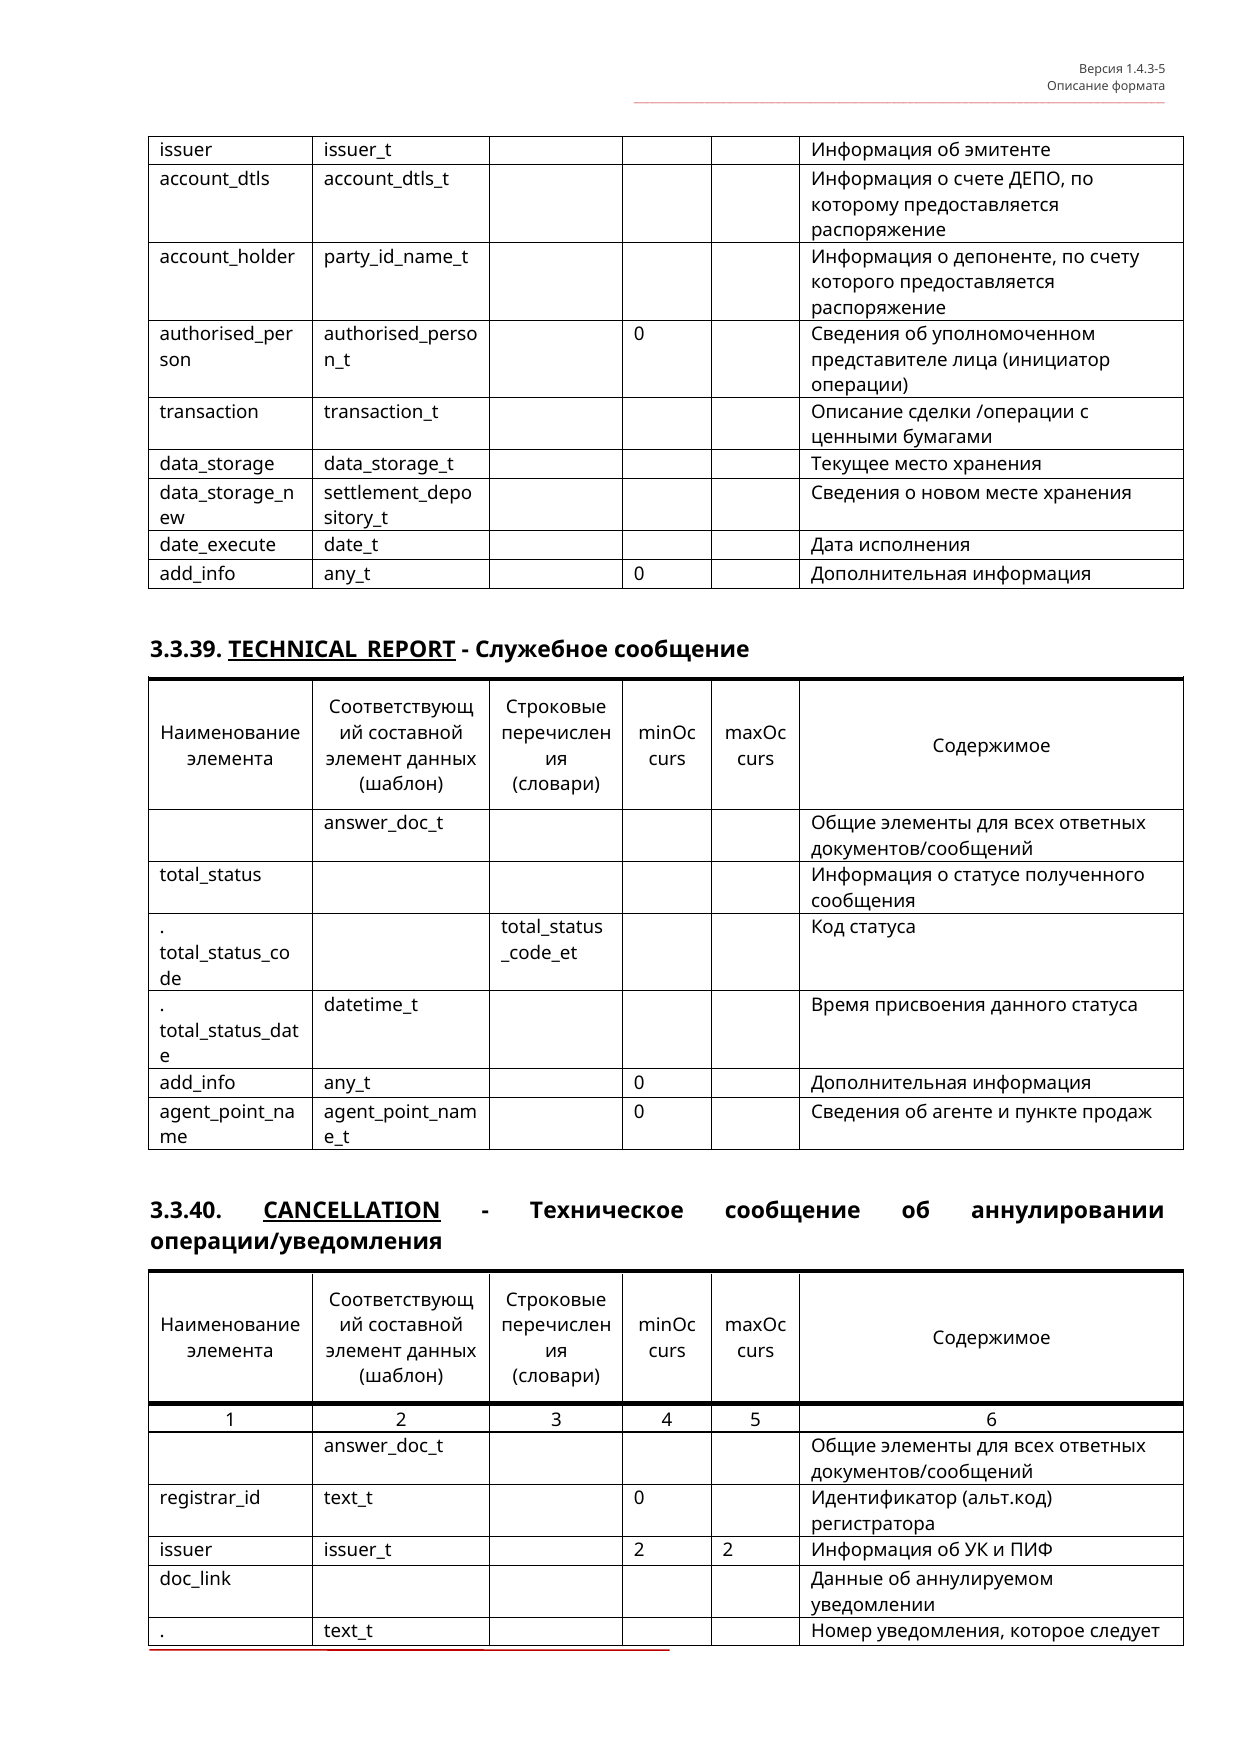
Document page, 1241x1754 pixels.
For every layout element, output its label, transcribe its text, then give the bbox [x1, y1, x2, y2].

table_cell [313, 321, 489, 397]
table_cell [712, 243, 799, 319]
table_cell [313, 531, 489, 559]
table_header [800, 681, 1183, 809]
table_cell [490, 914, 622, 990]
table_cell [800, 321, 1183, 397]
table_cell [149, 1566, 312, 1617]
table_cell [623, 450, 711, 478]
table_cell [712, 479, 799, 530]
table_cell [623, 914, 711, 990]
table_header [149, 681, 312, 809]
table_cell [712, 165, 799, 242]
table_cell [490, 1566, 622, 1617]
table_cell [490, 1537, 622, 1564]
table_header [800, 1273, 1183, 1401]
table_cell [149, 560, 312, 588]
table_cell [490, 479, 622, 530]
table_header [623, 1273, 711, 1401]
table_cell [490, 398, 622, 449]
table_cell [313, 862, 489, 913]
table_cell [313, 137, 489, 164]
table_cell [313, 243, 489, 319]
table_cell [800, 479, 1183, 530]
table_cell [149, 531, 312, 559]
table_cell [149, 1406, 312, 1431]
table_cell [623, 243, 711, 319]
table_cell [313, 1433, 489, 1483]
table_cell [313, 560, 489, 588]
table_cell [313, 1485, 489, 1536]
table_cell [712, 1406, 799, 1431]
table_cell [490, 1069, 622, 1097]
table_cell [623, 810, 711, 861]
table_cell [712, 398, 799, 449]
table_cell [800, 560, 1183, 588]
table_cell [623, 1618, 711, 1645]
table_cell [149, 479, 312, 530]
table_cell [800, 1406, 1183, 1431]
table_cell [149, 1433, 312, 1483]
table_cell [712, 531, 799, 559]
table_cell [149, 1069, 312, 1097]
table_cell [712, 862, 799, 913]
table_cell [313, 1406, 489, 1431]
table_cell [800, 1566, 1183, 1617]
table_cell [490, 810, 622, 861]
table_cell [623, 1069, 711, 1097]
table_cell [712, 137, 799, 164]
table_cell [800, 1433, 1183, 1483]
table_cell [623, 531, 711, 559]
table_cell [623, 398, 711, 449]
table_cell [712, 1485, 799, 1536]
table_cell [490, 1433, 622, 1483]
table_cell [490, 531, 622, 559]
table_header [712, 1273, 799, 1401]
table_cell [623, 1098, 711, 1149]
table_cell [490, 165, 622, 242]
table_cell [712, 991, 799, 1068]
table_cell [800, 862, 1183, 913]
subtitle 3.3.39. TECHNICAL_REPORT - Служебное сообщение [150, 633, 1165, 664]
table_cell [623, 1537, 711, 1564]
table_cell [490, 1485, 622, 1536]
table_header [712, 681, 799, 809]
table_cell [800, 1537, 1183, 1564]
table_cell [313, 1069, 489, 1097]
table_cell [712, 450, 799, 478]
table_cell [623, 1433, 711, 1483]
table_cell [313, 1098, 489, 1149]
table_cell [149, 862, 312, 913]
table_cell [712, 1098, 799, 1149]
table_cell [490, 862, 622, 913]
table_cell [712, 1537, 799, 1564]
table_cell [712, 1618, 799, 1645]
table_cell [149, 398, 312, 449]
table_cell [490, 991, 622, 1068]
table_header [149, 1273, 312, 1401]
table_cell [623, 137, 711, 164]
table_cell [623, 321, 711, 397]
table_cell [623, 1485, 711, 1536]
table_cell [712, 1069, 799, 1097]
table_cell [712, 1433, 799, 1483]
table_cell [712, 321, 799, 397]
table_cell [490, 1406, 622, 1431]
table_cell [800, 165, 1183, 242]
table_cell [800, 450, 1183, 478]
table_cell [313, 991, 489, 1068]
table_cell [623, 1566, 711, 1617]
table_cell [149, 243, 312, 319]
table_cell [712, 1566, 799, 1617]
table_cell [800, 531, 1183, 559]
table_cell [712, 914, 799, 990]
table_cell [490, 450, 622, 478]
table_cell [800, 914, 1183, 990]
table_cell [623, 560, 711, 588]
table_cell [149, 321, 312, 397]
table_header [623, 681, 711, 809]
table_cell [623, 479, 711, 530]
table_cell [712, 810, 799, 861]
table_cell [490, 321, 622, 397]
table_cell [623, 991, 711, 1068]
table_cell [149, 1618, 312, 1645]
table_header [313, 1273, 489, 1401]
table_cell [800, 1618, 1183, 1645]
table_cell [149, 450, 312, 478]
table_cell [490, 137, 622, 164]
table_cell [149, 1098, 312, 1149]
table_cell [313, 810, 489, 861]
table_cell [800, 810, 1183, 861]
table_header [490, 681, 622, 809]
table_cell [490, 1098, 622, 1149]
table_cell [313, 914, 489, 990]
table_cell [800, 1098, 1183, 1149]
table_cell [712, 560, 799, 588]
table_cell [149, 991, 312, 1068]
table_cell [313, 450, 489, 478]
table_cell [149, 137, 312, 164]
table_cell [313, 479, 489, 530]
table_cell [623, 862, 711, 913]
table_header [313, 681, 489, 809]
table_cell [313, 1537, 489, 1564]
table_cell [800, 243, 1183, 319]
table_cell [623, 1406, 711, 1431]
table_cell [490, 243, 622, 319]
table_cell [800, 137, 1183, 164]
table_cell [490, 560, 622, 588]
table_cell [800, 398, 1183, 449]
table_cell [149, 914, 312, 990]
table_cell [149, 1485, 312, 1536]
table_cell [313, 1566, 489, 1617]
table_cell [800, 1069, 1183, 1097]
subtitle 3.3.40. CANCELLATION - Техническое сообщение об аннулировании операции/уведомления [150, 1194, 1165, 1256]
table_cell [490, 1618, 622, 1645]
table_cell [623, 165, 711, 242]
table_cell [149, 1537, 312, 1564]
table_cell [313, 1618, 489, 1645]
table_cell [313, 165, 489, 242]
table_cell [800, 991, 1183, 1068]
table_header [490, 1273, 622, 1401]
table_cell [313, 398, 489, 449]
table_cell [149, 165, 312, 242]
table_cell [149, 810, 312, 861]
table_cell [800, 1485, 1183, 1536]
